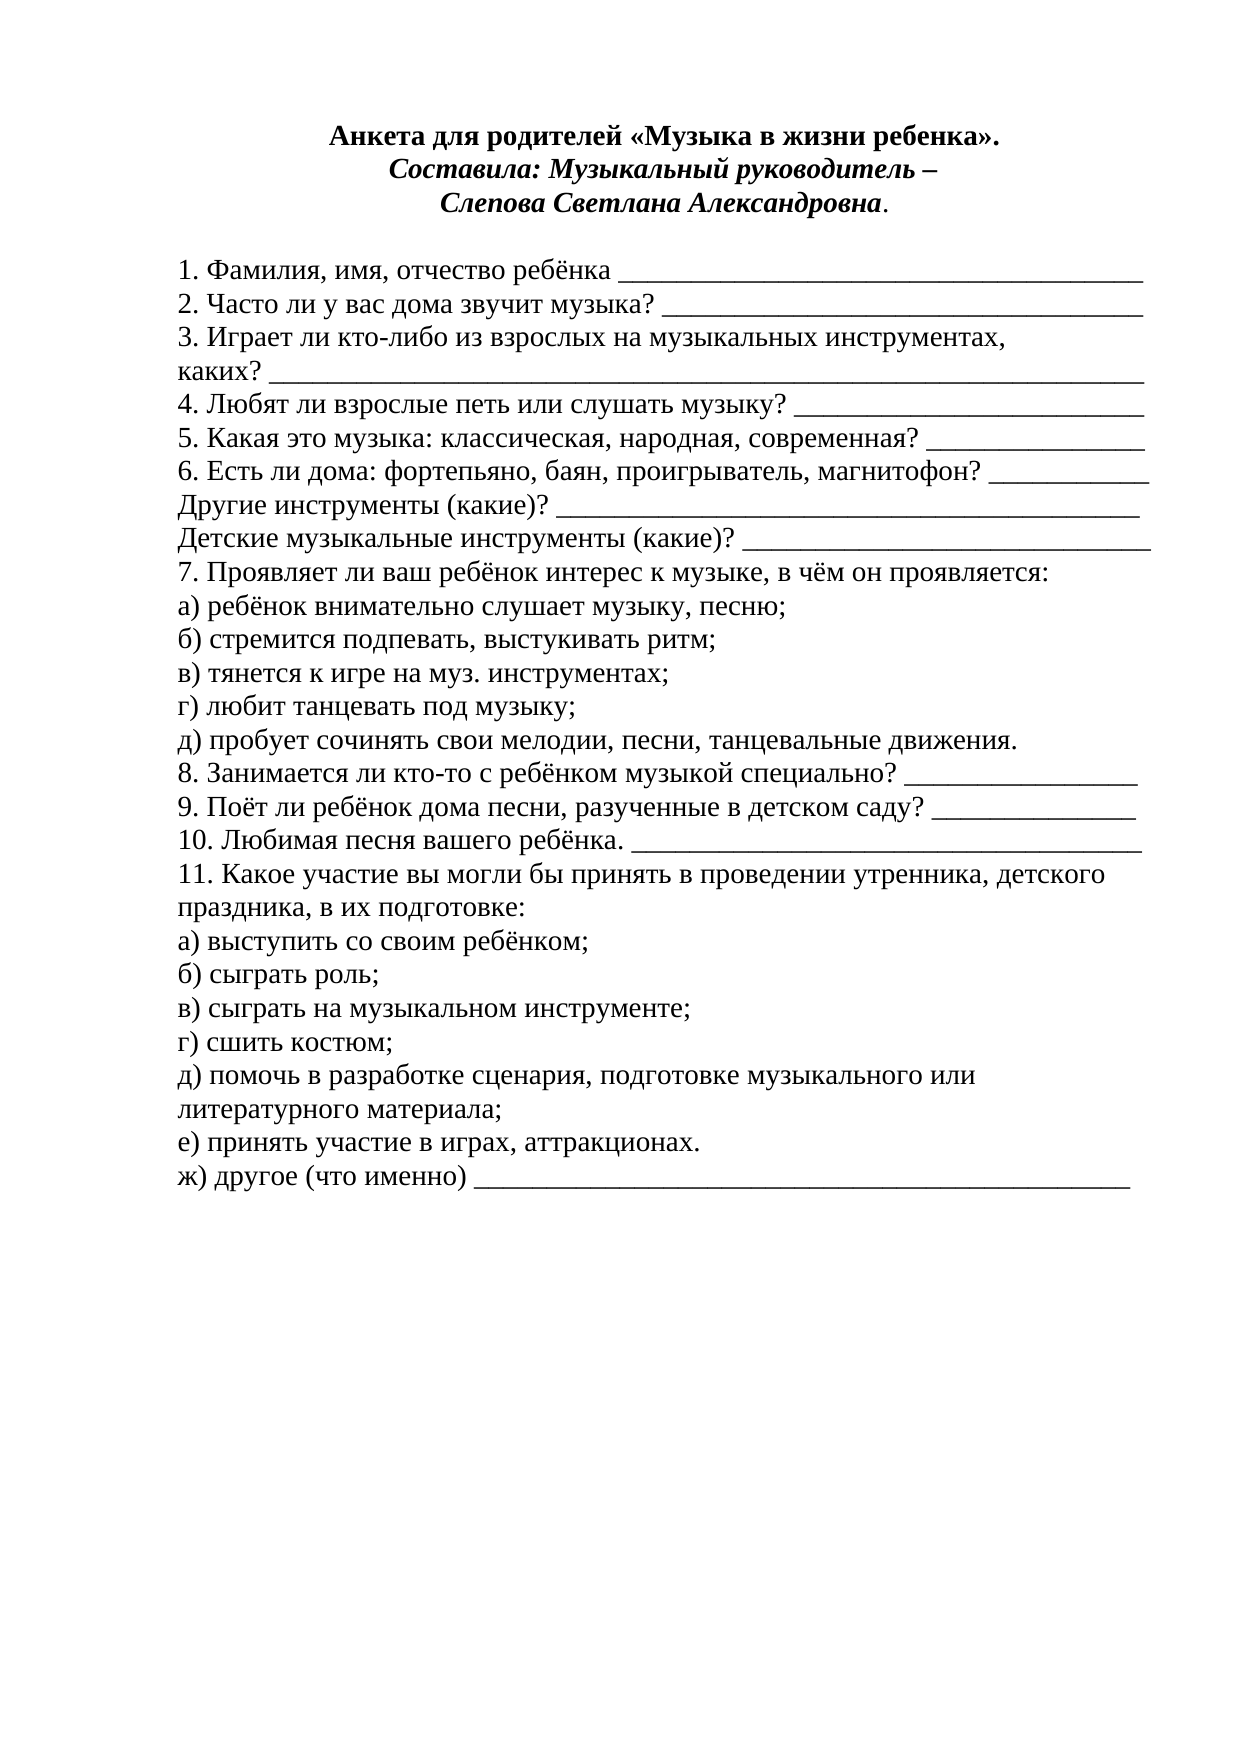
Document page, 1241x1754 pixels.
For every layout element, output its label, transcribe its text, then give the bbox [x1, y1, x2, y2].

text 11. Какое участие вы могли бы принять в проведении утренника, детского [177, 856, 1152, 889]
text 7. Проявляет ли ваш ребёнок интерес к музыке, в чём он проявляется: [177, 554, 1152, 588]
text Слепова Светлана Александровна. [177, 185, 1152, 219]
text б) сыграть роль; [177, 957, 1152, 990]
text в) тянется к игре на муз. инструментах; [177, 655, 1152, 688]
text б) стремится подпевать, выстукивать ритм; [177, 621, 1152, 655]
text г) любит танцевать под музыку; [177, 688, 1152, 722]
text д) помочь в разработке сценария, подготовке музыкального или [177, 1057, 1152, 1091]
text а) ребёнок внимательно слушает музыку, песню; [177, 588, 1152, 621]
text а) выступить со своим ребёнком; [177, 923, 1152, 957]
text Анкета для родителей «Музыка в жизни ребенка». [177, 118, 1152, 152]
text 10. Любимая песня вашего ребёнка. ___________________________________ [177, 822, 1152, 856]
text 2. Часто ли у вас дома звучит музыка? _________________________________ [177, 286, 1152, 319]
text ж) другое (что именно) _____________________________________________ [177, 1158, 1152, 1191]
text каких? ____________________________________________________________ [177, 353, 1152, 386]
text 9. Поёт ли ребёнок дома песни, разученные в детском саду? ______________ [177, 789, 1152, 822]
text в) сыграть на музыкальном инструменте; [177, 990, 1152, 1024]
text 5. Какая это музыка: классическая, народная, современная? _______________ [177, 420, 1152, 453]
text 6. Есть ли дома: фортепьяно, баян, проигрыватель, магнитофон? ___________ [177, 453, 1152, 487]
text литературного материала; [177, 1091, 1152, 1124]
text Другие инструменты (какие)? ________________________________________ [177, 487, 1152, 521]
text Составила: Музыкальный руководитель – [177, 152, 1152, 185]
text д) пробует сочинять свои мелодии, песни, танцевальные движения. [177, 722, 1152, 755]
text г) сшить костюм; [177, 1024, 1152, 1057]
text 3. Играет ли кто-либо из взрослых на музыкальных инструментах, [177, 319, 1152, 353]
text праздника, в их подготовке: [177, 889, 1152, 923]
text 8. Занимается ли кто-то с ребёнком музыкой специально? ________________ [177, 755, 1152, 789]
text 1. Фамилия, имя, отчество ребёнка ____________________________________ [177, 252, 1152, 286]
text е) принять участие в играх, аттракционах. [177, 1124, 1152, 1158]
text 4. Любят ли взрослые петь или слушать музыку? ________________________ [177, 386, 1152, 420]
text Детские музыкальные инструменты (какие)? ____________________________ [177, 521, 1152, 554]
